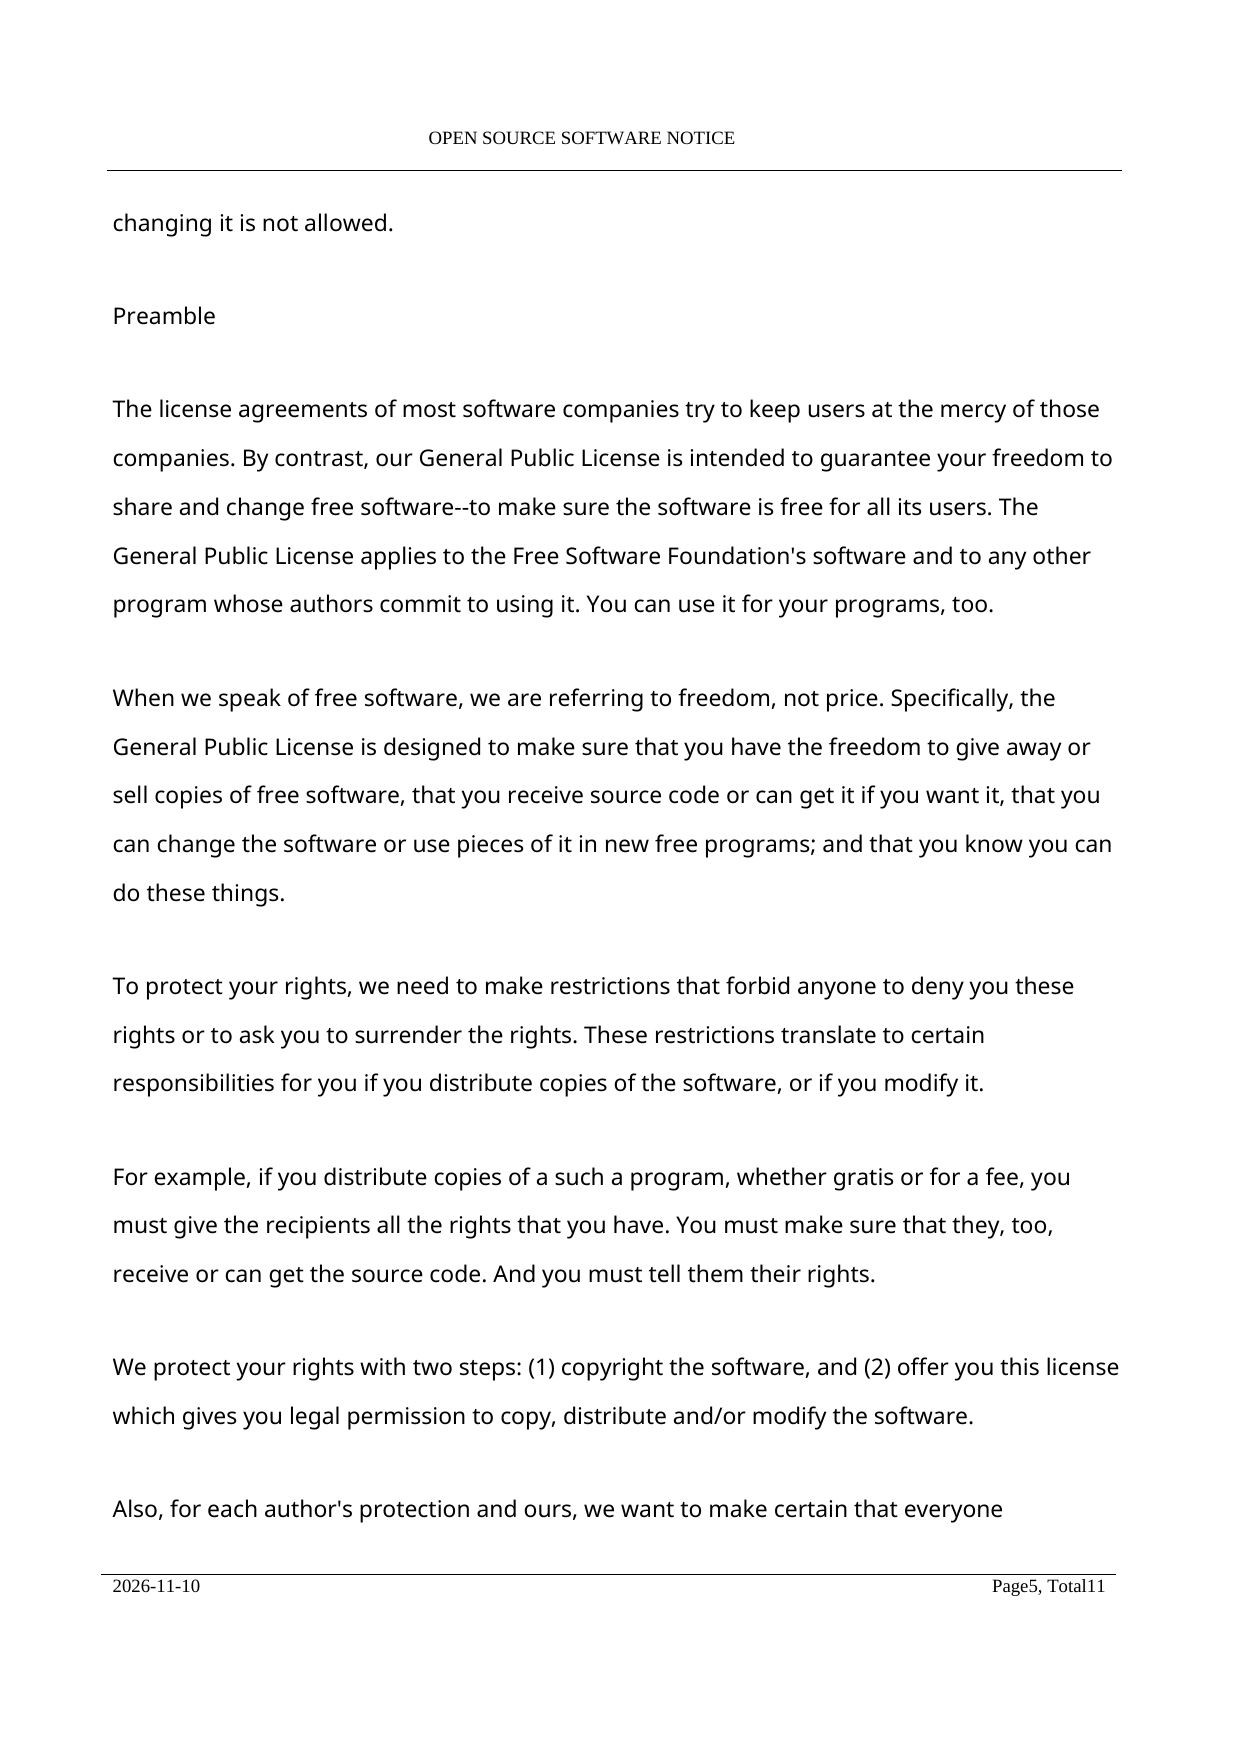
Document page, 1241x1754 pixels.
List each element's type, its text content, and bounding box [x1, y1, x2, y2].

text When we speak of free software, we are referring to freedom, not price. Specifically, the General Public License is designed to make sure that you have the freedom to give away or sell copies of free software, that you receive source code or can get it if you want it, that you can change the software or use pieces of it in new free programs; and that you know you can do these things. [112, 681, 1128, 908]
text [112, 1493, 1128, 1525]
text The license agreements of most software companies try to keep users at the mercy of those companies. By contrast, our General Public License is intended to guarantee your freedom to share and change free software--to make sure the software is free for all its users. The General Public License applies to the Free Software Foundation's software and to any other program whose authors commit to using it. You can use it for your programs, too. [112, 393, 1128, 620]
text We protect your rights with two steps: (1) copyright the software, and (2) offer you this license which gives you legal permission to copy, distribute and/or modify the software. [112, 1351, 1128, 1432]
text Preamble [112, 299, 1128, 332]
text For example, if you distribute copies of a such a program, whether gratis or for a fee, you must give the recipients all the rights that you have. You must make sure that they, too, receive or can get the source code. And you must tell them their rights. [112, 1160, 1128, 1290]
text To protect your rights, we need to make restrictions that forbid anyone to deny you these rights or to ask you to surrender the rights. These restrictions translate to certain responsibilities for you if you distribute copies of the software, or if you modify it. [112, 969, 1128, 1099]
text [112, 206, 1128, 239]
